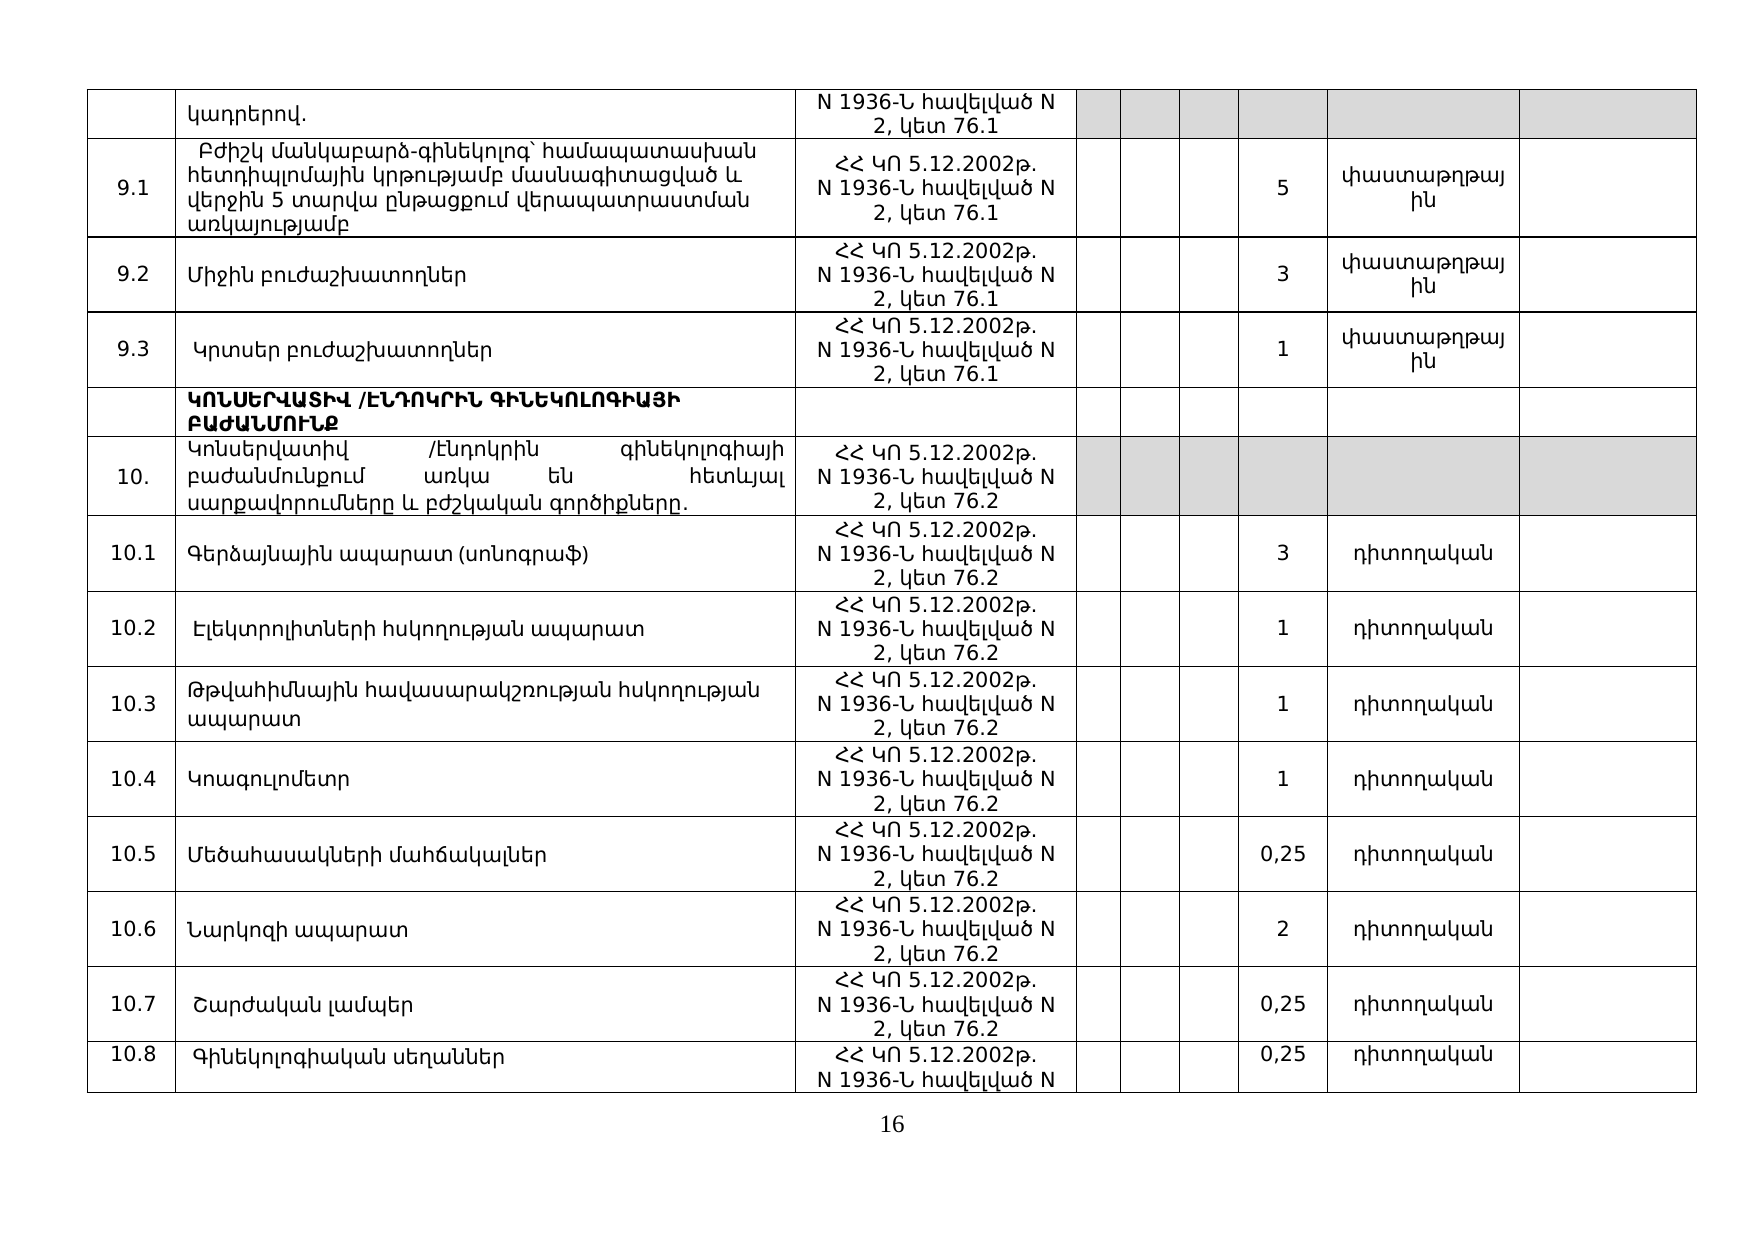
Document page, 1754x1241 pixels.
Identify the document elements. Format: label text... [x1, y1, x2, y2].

table_cell 1 [1239, 667, 1327, 741]
table_cell [1328, 90, 1519, 138]
table_cell [1520, 90, 1696, 138]
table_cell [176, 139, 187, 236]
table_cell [796, 90, 1076, 138]
table_cell [1077, 592, 1120, 666]
table_cell [1520, 388, 1696, 436]
table_cell 10.3 [88, 667, 175, 741]
table_cell [1520, 437, 1696, 515]
table_cell [1121, 437, 1179, 515]
table_cell [1520, 313, 1696, 387]
table_cell [1239, 388, 1327, 436]
table_cell [1180, 892, 1238, 966]
table_cell [1180, 592, 1238, 666]
table_cell [1121, 817, 1179, 891]
table_cell [1180, 437, 1238, 515]
table_cell [1121, 313, 1179, 387]
table_cell [1180, 516, 1238, 591]
table_cell 10.7 [88, 967, 175, 1041]
table_cell [1077, 892, 1120, 966]
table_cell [796, 967, 1076, 1041]
table_cell ՀՀ ԿՈ 5․12․2002թ․ N 1936-Ն հավելված N 2, կետ 76.2 [796, 742, 1076, 816]
table_cell [1077, 742, 1120, 816]
table_cell 10․ [88, 437, 175, 515]
table_cell Մեծահասակների մահճակալներ [176, 817, 795, 891]
table_cell [1520, 817, 1696, 891]
table_cell 9.2 [88, 238, 175, 311]
table_cell [1520, 516, 1696, 591]
table_cell [1121, 892, 1179, 966]
table_cell ՀՀ ԿՈ 5․12․2002թ․ N 1936-Ն հավելված N 2, կետ 76.2 [796, 892, 1076, 966]
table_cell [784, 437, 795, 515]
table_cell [176, 1042, 795, 1092]
table_cell Շարժական լամպեր [176, 967, 795, 1041]
table_cell ՀՀ ԿՈ 5․12․2002թ․ N 1936-Ն հավելված N 2, կետ 76.2 [796, 516, 1076, 591]
table_cell [1520, 967, 1696, 1041]
table_cell 9.1 [88, 139, 175, 236]
table_cell [1077, 139, 1120, 236]
table_cell 10.1 [88, 516, 175, 591]
table_cell 0,25 [1239, 1042, 1327, 1092]
table_cell [1121, 667, 1179, 741]
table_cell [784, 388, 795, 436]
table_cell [796, 1042, 1076, 1092]
table_cell 10.6 [88, 892, 175, 966]
table_cell 3 [1239, 238, 1327, 311]
table_cell 10.8 [88, 1042, 175, 1092]
table_cell [1077, 238, 1120, 311]
table_cell ՀՀ ԿՈ 5․12․2002թ․ N 1936-Ն հավելված N 2, կետ 76.1 [796, 238, 1076, 311]
table_cell ՀՀ ԿՈ 5․12․2002թ․ N 1936-Ն հավելված N 2, կետ 76.2 [796, 592, 1076, 666]
table_cell Միջին բուժաշխատողներ [176, 238, 795, 311]
table_cell 9.3 [88, 313, 175, 387]
table_cell դիտողական [1328, 892, 1519, 966]
table_cell դիտողական [1328, 516, 1519, 591]
table_cell [1180, 742, 1238, 816]
table_cell ՀՀ ԿՈ 5․12․2002թ․ N 1936-Ն հավելված N 2, կետ 76.2 [796, 667, 1076, 741]
table_cell [1121, 516, 1179, 591]
table_cell [1239, 90, 1327, 138]
table_cell [1520, 1042, 1696, 1092]
table_cell [1180, 667, 1238, 741]
table_cell ՀՀ ԿՈ 5․12․2002թ․ N 1936-Ն հավելված N 2, կետ 76.2 [796, 817, 1076, 891]
table_cell 10.2 [88, 592, 175, 666]
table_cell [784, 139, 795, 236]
table_cell [1180, 90, 1238, 138]
table_cell [1121, 139, 1179, 236]
table_cell փաստաթղթային [1328, 313, 1519, 387]
table_cell ՀՀ ԿՈ 5․12․2002թ․ N 1936-Ն հավելված N 2, կետ 76.1 [796, 313, 1076, 387]
table_cell [1239, 437, 1327, 515]
table_cell [1077, 817, 1120, 891]
table_cell Գերձայնային ապարատ (սոնոգրաֆ) [176, 516, 795, 591]
table_cell [1180, 313, 1238, 387]
table_cell ՀՀ ԿՈ 5․12․2002թ․ N 1936-Ն հավելված N 2, կետ 76.2 [796, 437, 1076, 515]
table_cell փաստաթղթային [1328, 238, 1519, 311]
table_cell [1520, 667, 1696, 741]
table_cell [1077, 967, 1120, 1041]
table_cell [1180, 238, 1238, 311]
table_cell [1077, 313, 1120, 387]
table_cell դիտողական [1328, 667, 1519, 741]
table_cell 0,25 [1239, 817, 1327, 891]
table_cell 3 [1239, 516, 1327, 591]
table_cell [1121, 742, 1179, 816]
table_cell 0,25 [1239, 967, 1327, 1041]
table_cell [1180, 1042, 1238, 1092]
table_cell [1180, 967, 1238, 1041]
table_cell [176, 90, 795, 138]
table_cell փաստաթղթային [1328, 139, 1519, 236]
table_cell Նարկոզի ապարատ [176, 892, 795, 966]
table_cell [1180, 139, 1238, 236]
table_cell [1121, 238, 1179, 311]
table_cell [1077, 1042, 1120, 1092]
table_cell Թթվահիմնային հավասարակշռության հսկողության ապարատ [176, 667, 795, 741]
table_cell [1520, 892, 1696, 966]
table_cell [796, 388, 1076, 436]
table_cell [1077, 667, 1120, 741]
table_cell [1077, 90, 1120, 138]
table_cell [1121, 967, 1179, 1041]
table_cell դիտողական [1328, 592, 1519, 666]
table_cell դիտողական [1328, 967, 1519, 1041]
table_cell 10.4 [88, 742, 175, 816]
table_cell 9․ [88, 90, 175, 138]
table_cell [1520, 742, 1696, 816]
table_cell [1077, 516, 1120, 591]
table_cell Կոագուլոմետր [176, 742, 795, 816]
table_cell [1180, 817, 1238, 891]
table_cell [1121, 388, 1179, 436]
table_cell 1 [1239, 592, 1327, 666]
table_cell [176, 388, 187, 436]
table_cell 1 [1239, 313, 1327, 387]
table_cell [1328, 437, 1519, 515]
table_cell [1520, 139, 1696, 236]
table_cell 1 [1239, 742, 1327, 816]
table_cell [1180, 388, 1238, 436]
table_cell [1328, 388, 1519, 436]
table_cell դիտողական [1328, 742, 1519, 816]
table_cell Էլեկտրոլիտների հսկողության ապարատ [176, 592, 795, 666]
table_cell 5 [1239, 139, 1327, 236]
table_cell [1077, 388, 1120, 436]
table_cell 2 [1239, 892, 1327, 966]
table_cell դիտողական [1328, 1042, 1519, 1092]
table_cell 10.5 [88, 817, 175, 891]
table_cell դիտողական [1328, 817, 1519, 891]
table_cell [1077, 437, 1120, 515]
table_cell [796, 139, 1076, 236]
table_cell [1520, 238, 1696, 311]
table_cell [1520, 592, 1696, 666]
table_cell [88, 388, 175, 436]
table_cell [1121, 90, 1179, 138]
table_cell [1121, 592, 1179, 666]
table_cell [1121, 1042, 1179, 1092]
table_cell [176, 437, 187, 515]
table_cell Կրտսեր բուժաշխատողներ [176, 313, 795, 387]
